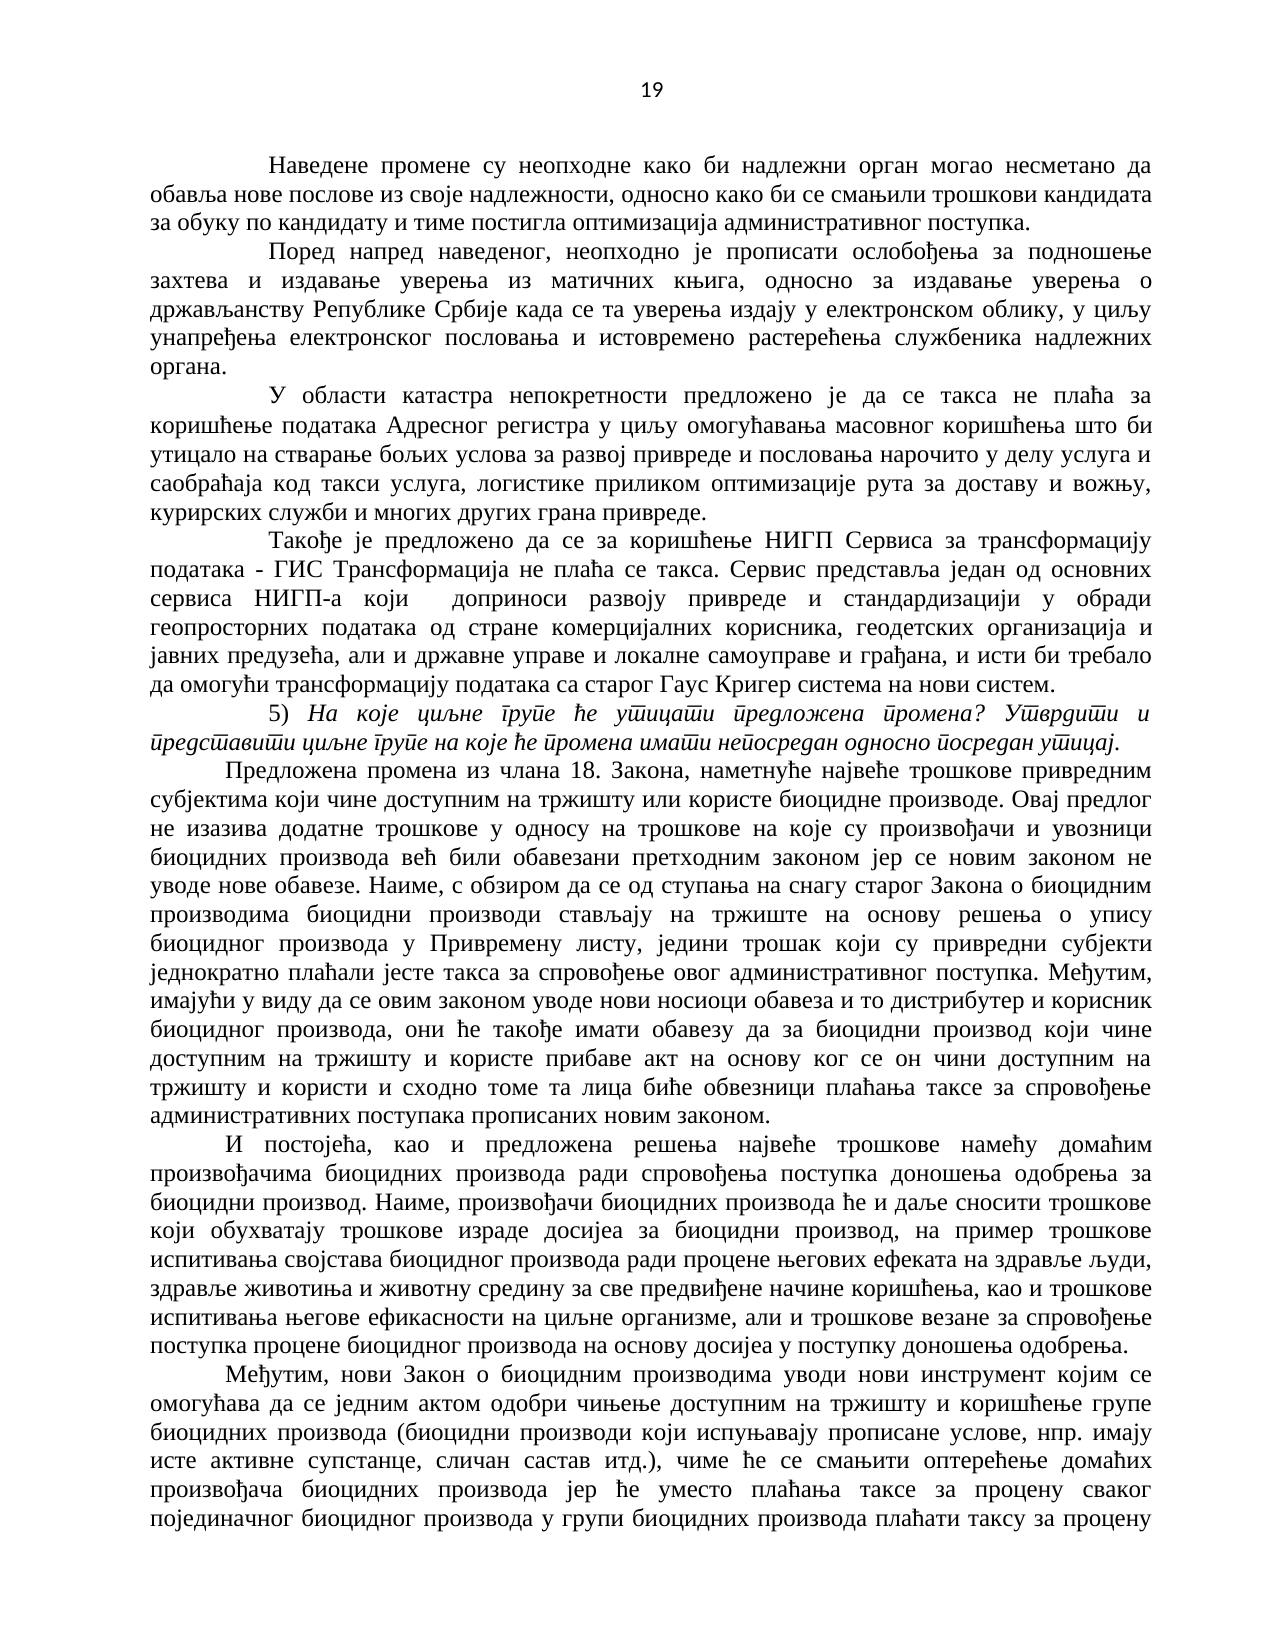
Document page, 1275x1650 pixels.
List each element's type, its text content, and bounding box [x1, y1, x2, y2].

text Такође је предложено да се за коришћење НИГП Сервиса за трансформацију података - ГИС Трансформација не плаћа се такса. Сервис представља један од основних сервиса НИГП-а који доприноси развоју привреде и стандардизацији у обради геопросторних података од стране комерцијалних корисника, геодетских организација и јавних предузећа, али и државне управе и локалне самоуправе и грађана, и исти би требало да омогући трансформацију података са старог Гаус Кригер система на нови систем. [150, 526, 1153, 698]
text Поред напред наведеног, неопходно је прописати ослобођења за подношење захтева и издавање уверења из матичних књига, односно за издавање уверења о држављанству Републике Србије када се та уверења издају у електронском облику, у циљу унапређења електронског пословања и истовремено растерећења службеника надлежних органа. [150, 236, 1153, 380]
text Предложена промена из члана 18. Закона, наметнуће највеће трошкове привредним субјектима који чине доступним на тржишту или користе биоцидне производе. Овај предлог не изазива додатне трошкове у односу на трошкове на које су произвођачи и увозници биоцидних производа већ били обавезани претходним законом јер се новим законом не уводе нове обавезе. Наиме, с обзиром да се од ступања на снагу старог Закона о биоцидним производима биоцидни производи стављају на тржиште на основу решења о упису биоцидног производа у Привремену листу, једини трошак који су привредни субјекти једнократно плаћали јесте такса за спровођење овог административног поступка. Међутим, имајући у виду да се овим законом уводе нови носиоци обавеза и то дистрибутер и корисник биоцидног производа, они ће такође имати обавезу да за биоцидни производ који чине доступним на тржишту и користе прибаве акт на основу ког се он чини доступним на тржишту и користи и сходно томе та лица биће обвезници плаћања таксе за спровођење административних поступака прописаних новим законом. [150, 756, 1153, 1129]
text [150, 1359, 1153, 1532]
text Наведене промене су неопходне како би надлежни орган могао несметано да обавља нове послове из своје надлежности, односно како би се смањили трошкови кандидата за обуку по кандидату и тиме постигла оптимизација административног поступка. [150, 150, 1153, 236]
text 5) На које циљне групе ће утицати предложена промена? Утврдити и представити циљне групе на које ће промена имати непосредан односно посредан утицај. [150, 698, 1153, 756]
text У области катастра непокретности предложено је да се такса не плаћа за коришћење података Адресног регистра у циљу омогућавања масовног коришћења што би утицало на стварање бољих услова за развој привреде и пословања нарочито у делу услуга и саобраћаја код такси услуга, логистике приликом оптимизације рута за доставу и вожњу, курирских служби и многих других грана привреде. [150, 380, 1153, 526]
text И постојећа, као и предложена решења највеће трошкове намећу домаћим произвођачима биоцидних производа ради спровођења поступка доношења одобрења за биоцидни производ. Наиме, произвођачи биоцидних производа ће и даље сносити трошкове који обухватају трошкове израде досијеа за биоцидни производ, на пример трошкове испитивања својстава биоцидног производа ради процене његових ефеката на здравље људи, здравље животиња и животну средину за све предвиђене начине коришћења, као и трошкове испитивања његове ефикасности на циљне организме, али и трошкове везане за спровођење поступка процене биоцидног производа на основу досијеа у поступку доношења одобрења. [150, 1129, 1153, 1359]
